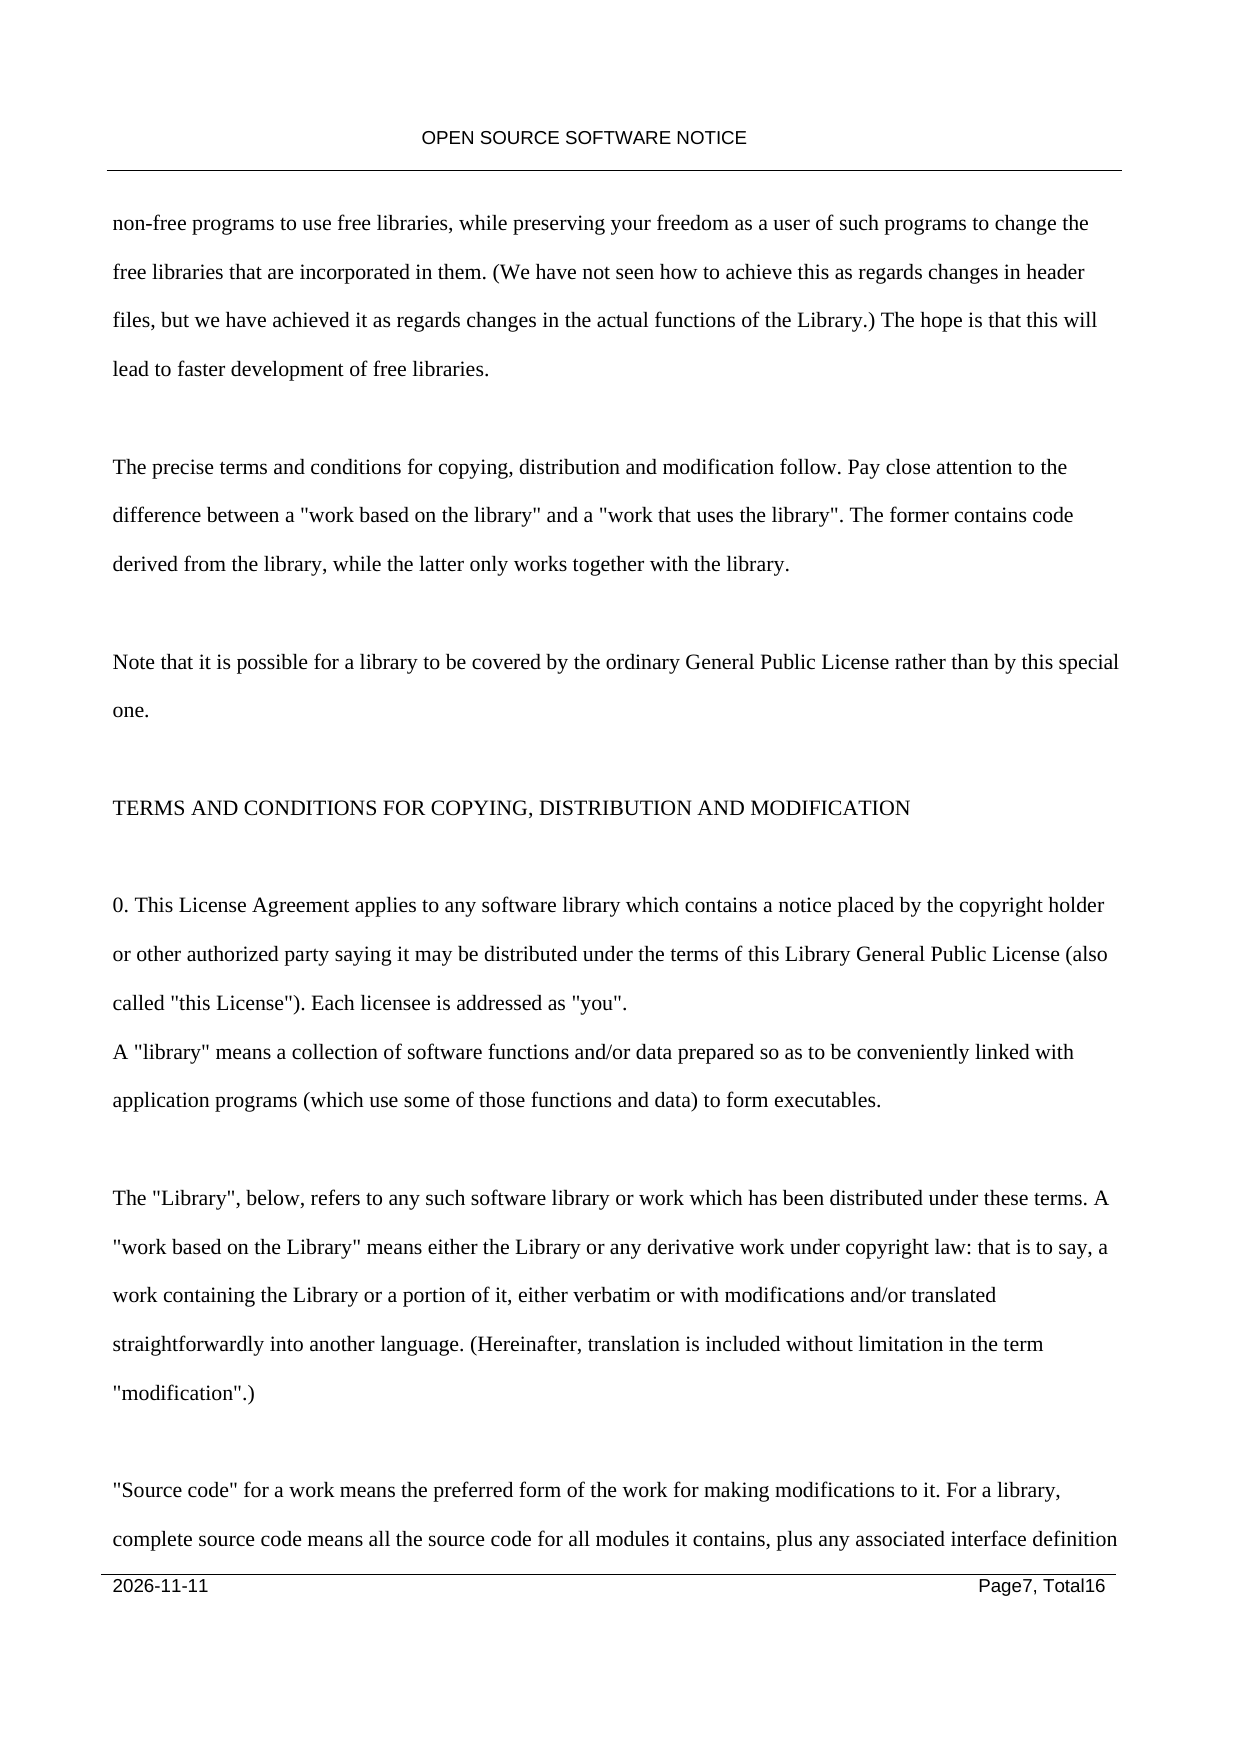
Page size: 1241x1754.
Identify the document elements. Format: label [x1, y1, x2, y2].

text [112, 206, 1128, 1555]
